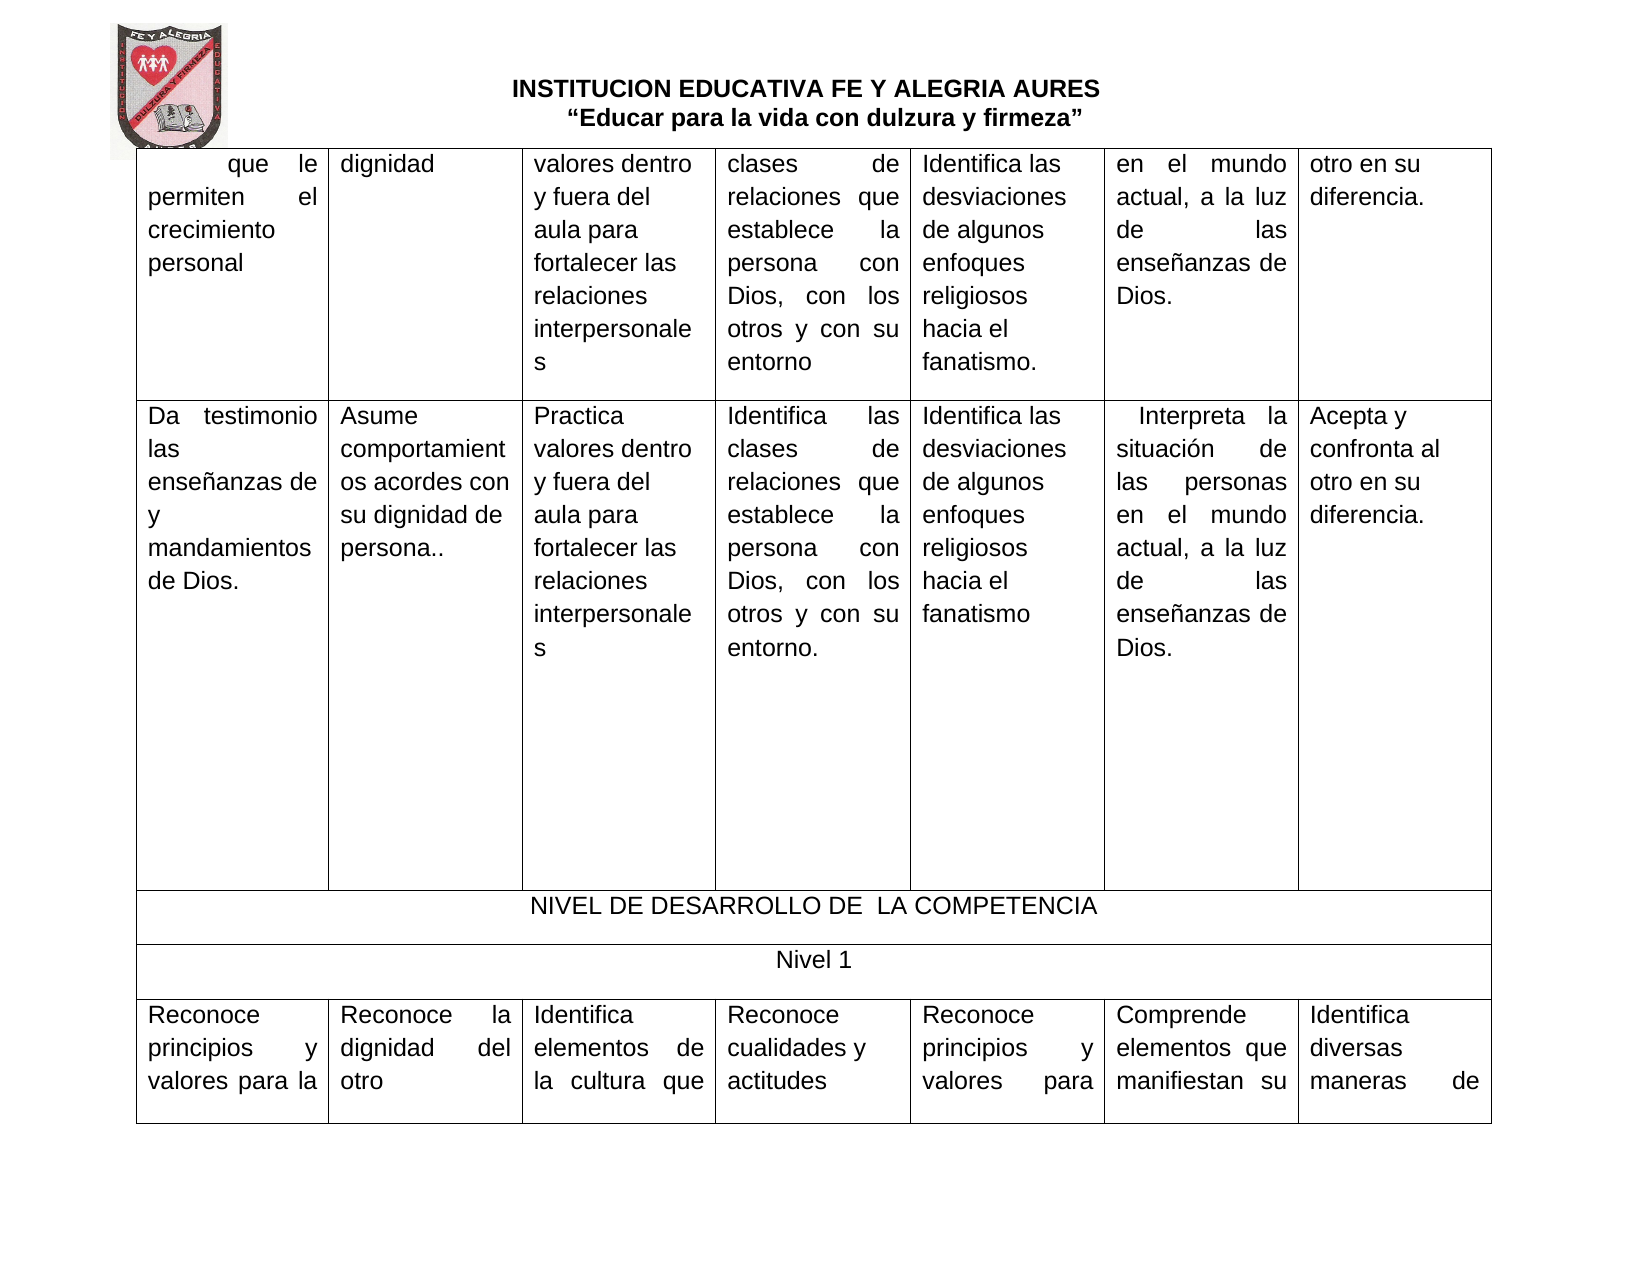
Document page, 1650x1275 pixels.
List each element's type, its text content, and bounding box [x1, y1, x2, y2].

table_cell Identifica las desviaciones de algunos enfoques religiosos hacia el fanatismo [911, 401, 1104, 889]
table_cell Practica valores dentro y fuera del aula para fortalecer las relaciones interpersonales [523, 401, 715, 889]
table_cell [1105, 1000, 1298, 1123]
picture [110, 23, 228, 160]
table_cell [1299, 149, 1491, 400]
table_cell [137, 149, 328, 400]
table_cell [1299, 1000, 1491, 1123]
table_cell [329, 1000, 522, 1123]
table_cell Nivel 1 [137, 945, 1491, 998]
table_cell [716, 1000, 910, 1123]
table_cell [911, 149, 1104, 400]
table_cell Asume comportamientos acordes con su dignidad de persona.. [329, 401, 522, 889]
table_cell Interpreta la situación de las personas en el mundo actual, a la luz de las enseñanzas de Dios. [1105, 401, 1298, 889]
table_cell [137, 1000, 328, 1123]
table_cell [523, 149, 715, 400]
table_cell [1105, 149, 1298, 400]
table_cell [329, 149, 522, 400]
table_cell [523, 1000, 715, 1123]
table_cell Identifica las clases de relaciones que establece la persona con Dios, con los otros y con su entorno. [716, 401, 910, 889]
table_cell Da testimonio las enseñanzas de y mandamientos de Dios. [137, 401, 328, 889]
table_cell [716, 149, 910, 400]
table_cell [911, 1000, 1104, 1123]
table_cell Acepta y confronta al otro en su diferencia. [1299, 401, 1491, 889]
table_cell NIVEL DE DESARROLLO DE LA COMPETENCIA [137, 891, 1491, 944]
